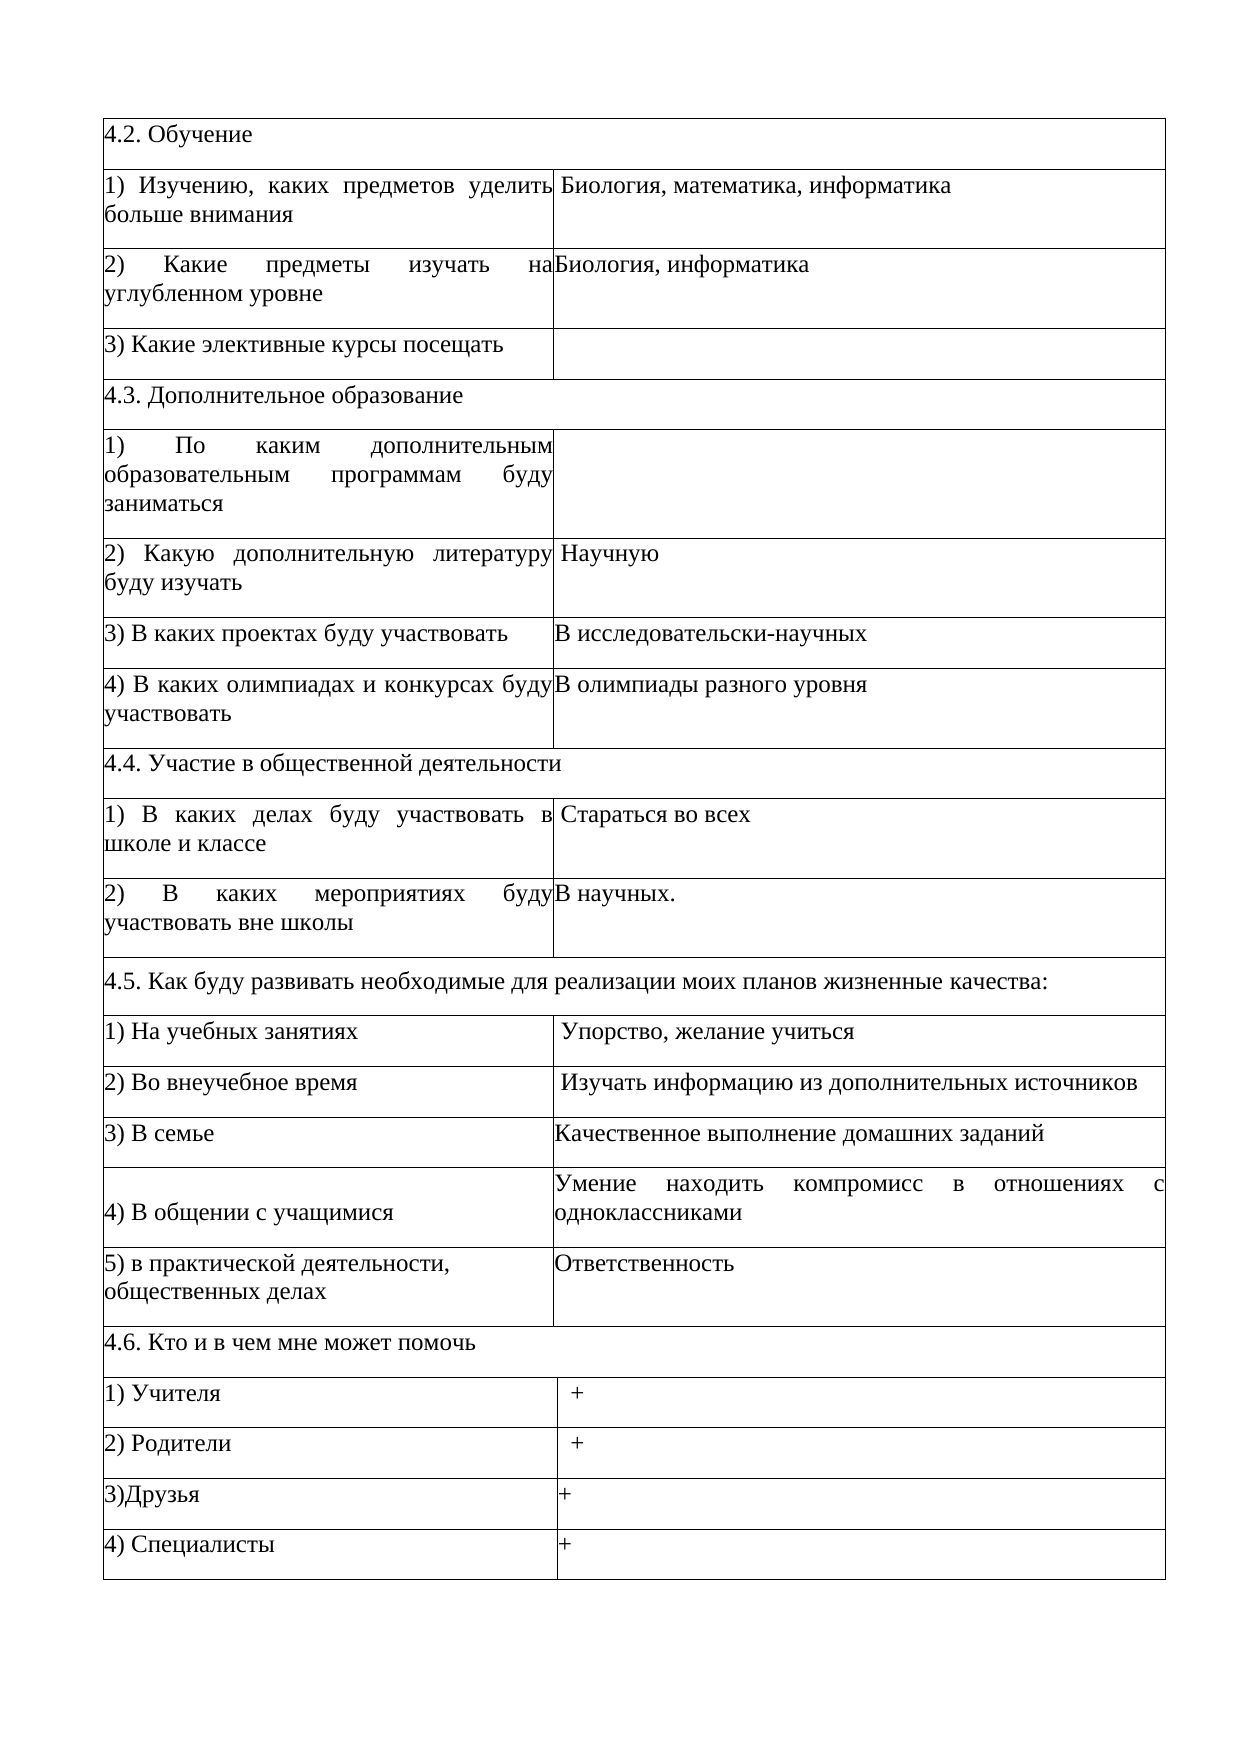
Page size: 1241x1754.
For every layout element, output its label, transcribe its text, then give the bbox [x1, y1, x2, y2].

table_cell 1) Учителя [104, 1378, 557, 1427]
table_cell 4) Специалисты [104, 1530, 557, 1579]
table_cell 2) Родители [104, 1428, 557, 1478]
table_cell 4.6. Кто и в чем мне может помочь [104, 1327, 1165, 1377]
table_cell Качественное выполнение домашних заданий [554, 1118, 1165, 1167]
table_cell 4) В каких олимпиадах и конкурсах буду участвовать [104, 669, 553, 747]
table_cell 2) Какую дополнительную литературу буду изучать [104, 539, 553, 617]
table_cell Ответственность [554, 1248, 1165, 1326]
table_cell 1) По каким дополнительным образовательным программам буду заниматься [104, 430, 553, 537]
table_cell 4.4. Участие в общественной деятельности [104, 749, 1165, 798]
table_cell 1) На учебных занятиях [104, 1016, 553, 1066]
table_cell Упорство, желание учиться [554, 1016, 1165, 1066]
table_cell Научную [554, 539, 1165, 617]
table_cell 1) Изучению, каких предметов уделить больше внимания [104, 170, 553, 248]
table_cell [554, 329, 1165, 379]
table_cell 4.3. Дополнительное образование [104, 380, 1165, 429]
table_cell + [558, 1378, 1165, 1427]
table_cell Стараться во всех [554, 799, 1165, 877]
table_cell [554, 430, 1165, 537]
table_cell Биология, информатика [554, 249, 1165, 328]
table_cell В научных. [554, 879, 1165, 957]
table_cell 4.5. Как буду развивать необходимые для реализации моих планов жизненные качества: [104, 958, 1165, 1015]
table_cell 5) в практической деятельности, общественных делах [104, 1248, 553, 1326]
table_cell Умение находить компромисс в отношениях с одноклассниками [554, 1168, 1165, 1247]
table_cell 4) В общении с учащимися [104, 1168, 553, 1247]
table_cell + [558, 1530, 1165, 1579]
table_cell + [558, 1479, 1165, 1528]
table_cell Биология, математика, информатика [554, 170, 1165, 248]
table_cell 3) В каких проектах буду участвовать [104, 618, 553, 668]
table_cell 2) Во внеучебное время [104, 1067, 553, 1117]
table_cell 1) В каких делах буду участвовать в школе и классе [104, 799, 553, 877]
table_cell + [558, 1428, 1165, 1478]
table_cell 3)Друзья [104, 1479, 557, 1528]
table_cell 2) В каких мероприятиях буду участвовать вне школы [104, 879, 553, 957]
table_cell 3) Какие элективные курсы посещать [104, 329, 553, 379]
table_cell 4.2. Обучение [104, 119, 1165, 169]
table_cell В олимпиады разного уровня [554, 669, 1165, 747]
table_cell Изучать информацию из дополнительных источников [554, 1067, 1165, 1117]
table_cell 3) В семье [104, 1118, 553, 1167]
table_cell 2) Какие предметы изучать на углубленном уровне [104, 249, 553, 328]
table_cell В исследовательски-научных [554, 618, 1165, 668]
